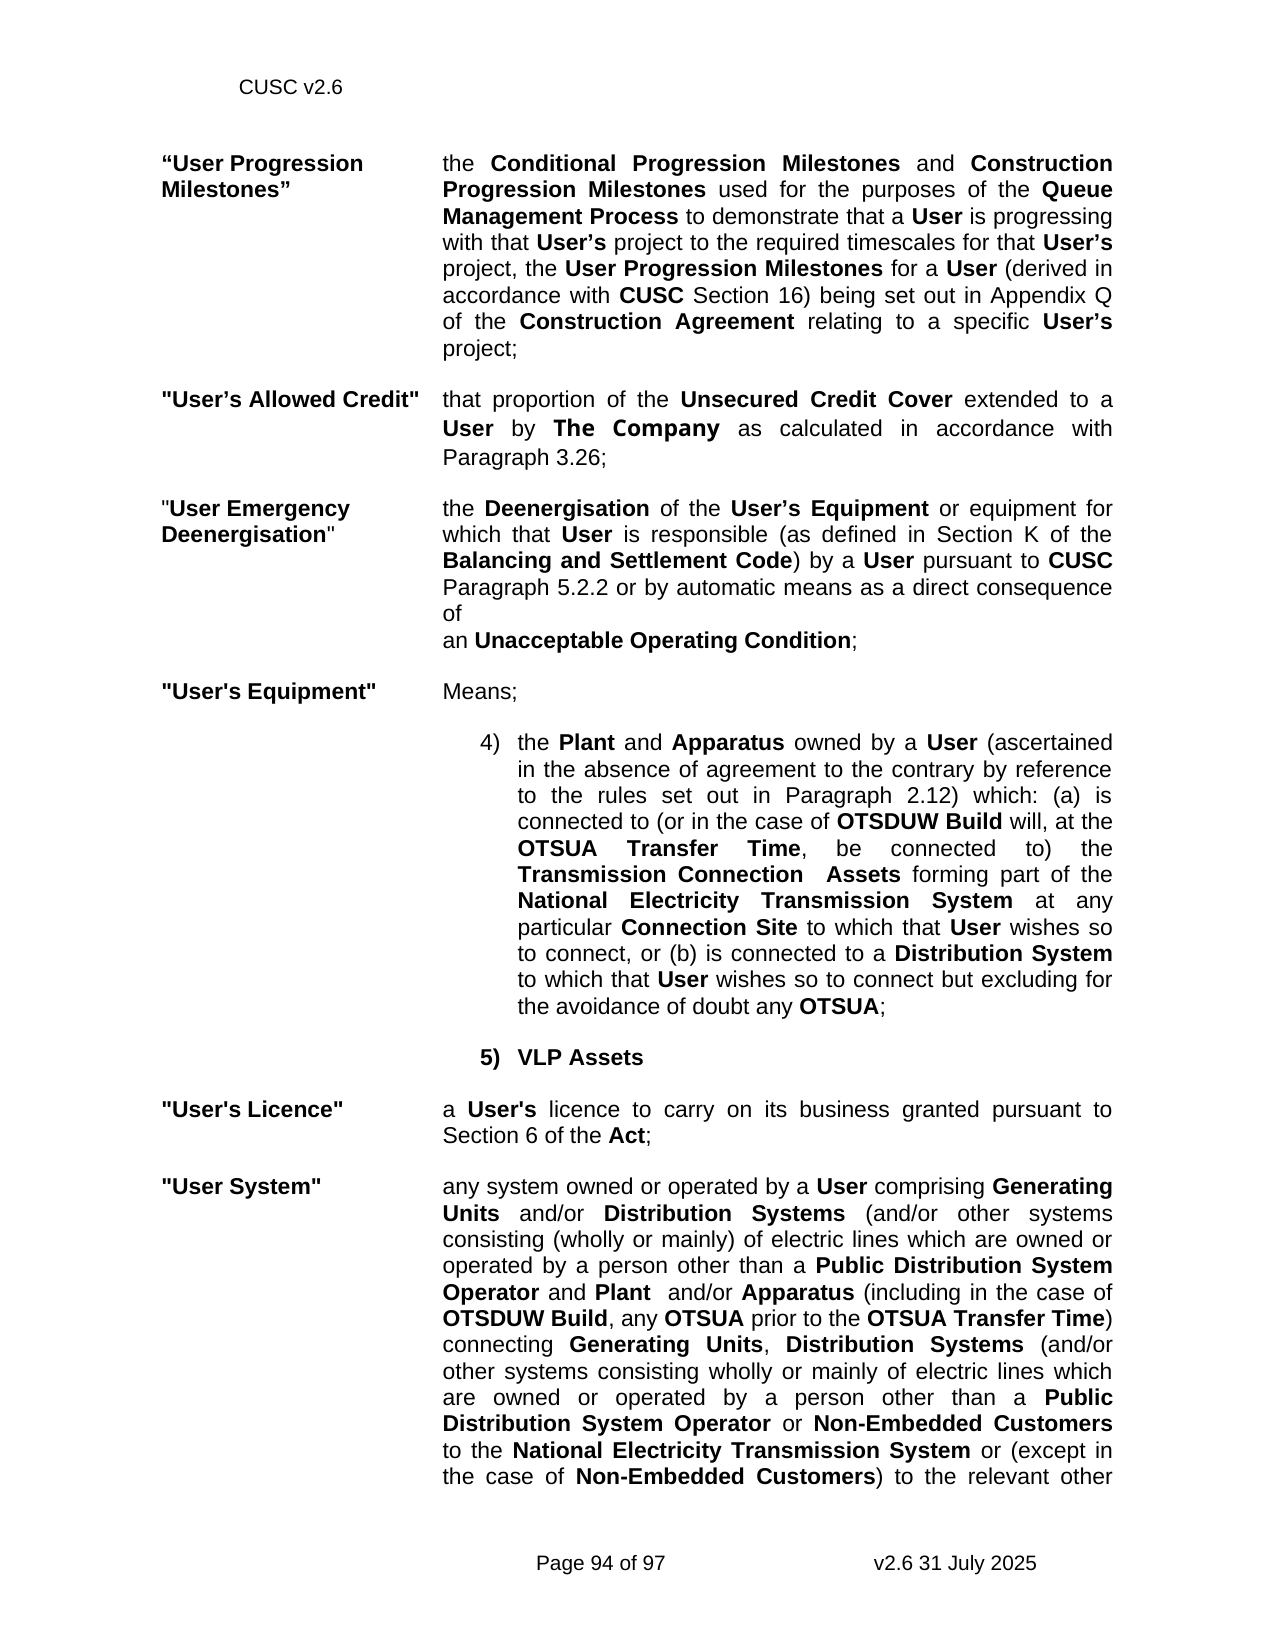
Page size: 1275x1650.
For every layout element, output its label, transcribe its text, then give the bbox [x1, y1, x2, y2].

table_cell "User Emergency Deenergisation" [150, 495, 431, 678]
table_cell that proportion of the Unsecured Credit Cover extended to a User by The Company as calculated in accordance with Paragraph 3.26; [431, 386, 1124, 495]
table_cell the Deenergisation of the User’s Equipment or equipment for which that User is responsible (as defined in Section K of the Balancing and Settlement Code) by a User pursuant to CUSC Paragraph 5.2.2 or by automatic means as a direct consequence of an Unacceptable Operating Condition; [431, 495, 1124, 678]
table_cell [431, 1173, 1124, 1489]
table_cell "User’s Allowed Credit" [150, 386, 431, 495]
table_cell “User Progression Milestones” [150, 150, 431, 386]
table_cell a User's licence to carry on its business granted pursuant to Section 6 of the Act; [431, 1096, 1124, 1173]
table_cell "User's Equipment" [150, 678, 431, 1096]
table_cell the Conditional Progression Milestones and Construction Progression Milestones used for the purposes of the Queue Management Process to demonstrate that a User is progressing with that User’s project to the required timescales for that User’s project, the User Progression Milestones for a User (derived in accordance with CUSC Section 16) being set out in Appendix Q of the Construction Agreement relating to a specific User’s project; [431, 150, 1124, 386]
table_cell "User System" [150, 1173, 431, 1489]
table_cell "User's Licence" [150, 1096, 431, 1173]
table_cell Means; the Plant and Apparatus owned by a User (ascertained in the absence of agreement to the contrary by reference to the rules set out in Paragraph 2.12) which: (a) is connected to (or in the case of OTSDUW Build will, at the OTSUA Transfer Time, be connected to) the Transmission Connection Assets forming part of the National Electricity Transmission System at any particular Connection Site to which that User wishes so to connect, or (b) is connected to a Distribution System to which that User wishes so to connect but excluding for the avoidance of doubt any OTSUA; VLP Assets [431, 678, 1124, 1096]
